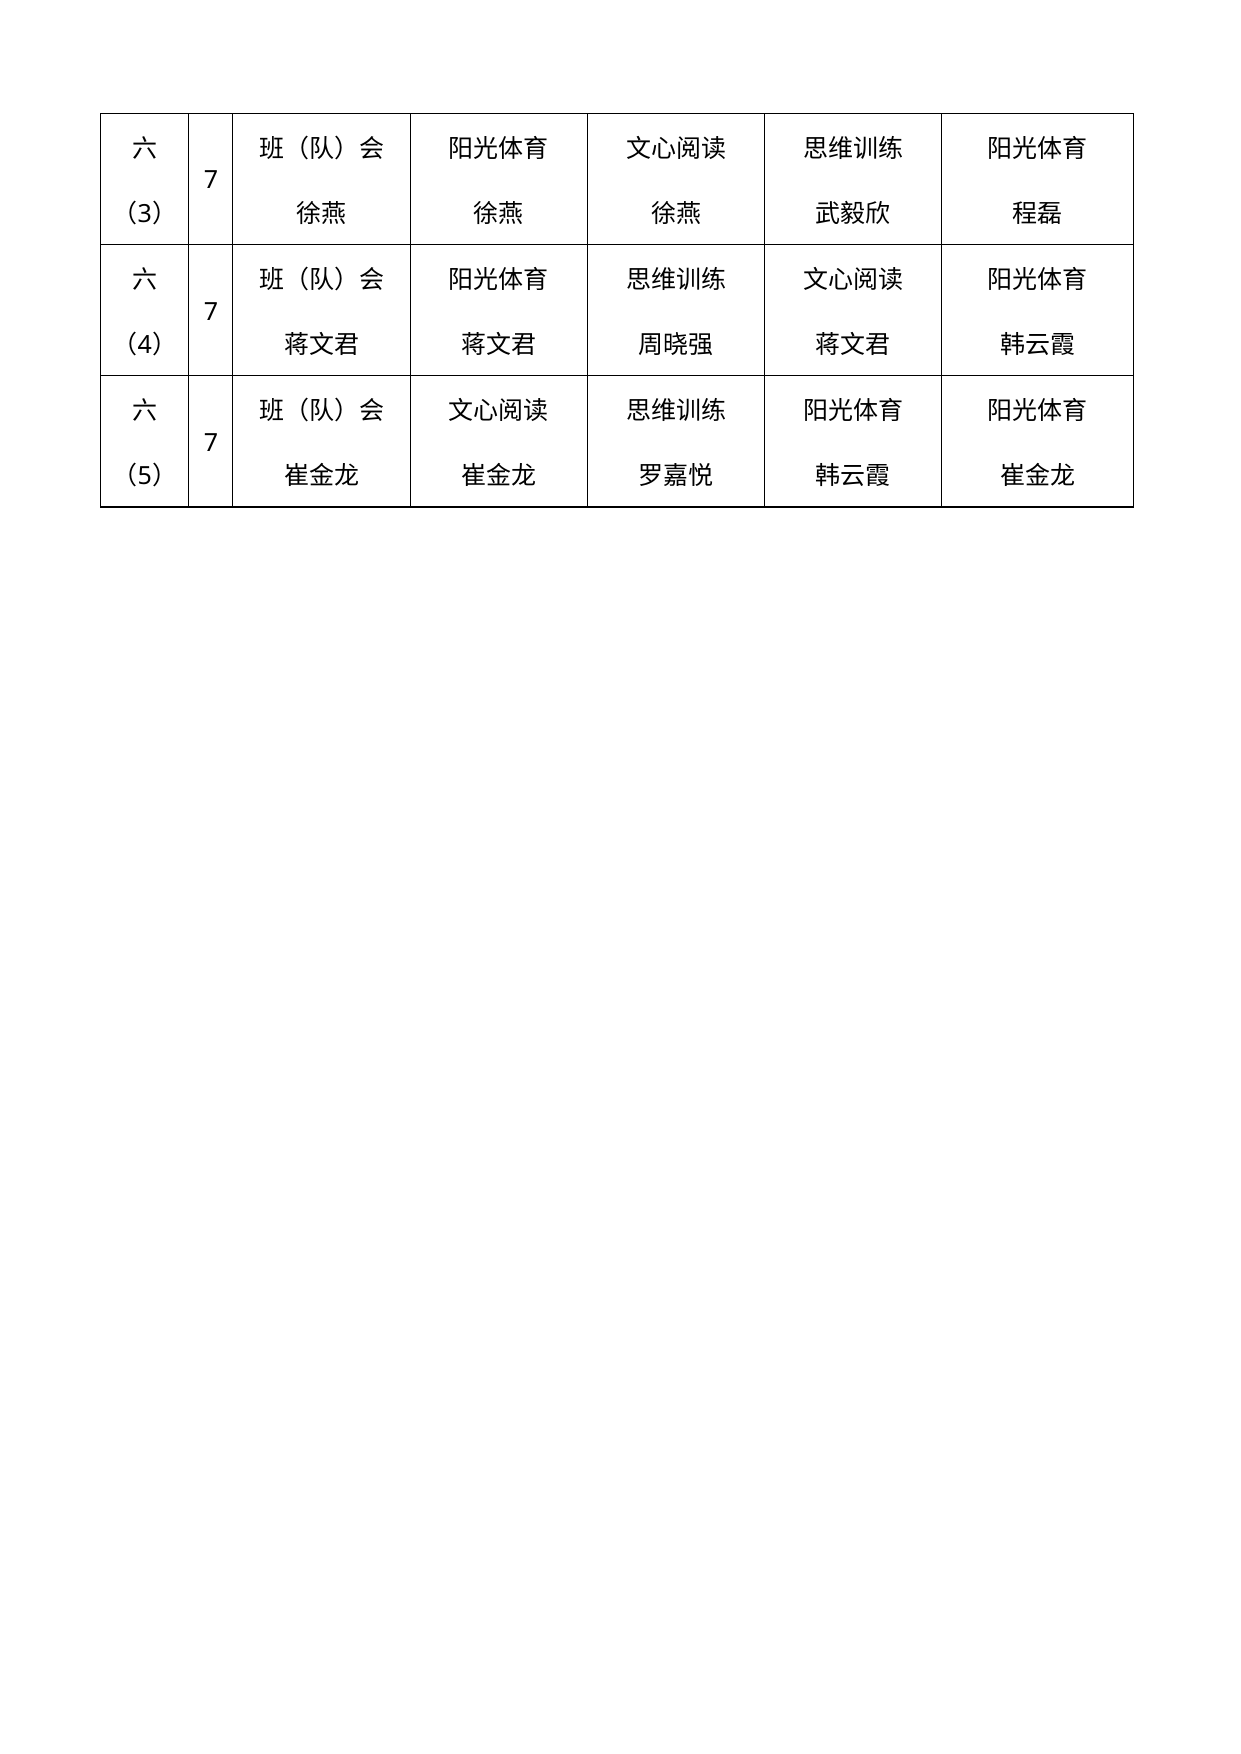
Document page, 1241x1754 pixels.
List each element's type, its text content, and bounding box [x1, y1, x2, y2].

table_cell 文心阅读 徐燕 [588, 114, 764, 244]
table_cell 阳光体育 徐燕 [411, 114, 587, 244]
table_cell 阳光体育 崔金龙 [942, 376, 1133, 506]
table_cell 六（3） [101, 114, 188, 244]
table_cell 阳光体育 韩云霞 [765, 376, 941, 506]
table_cell 7 [189, 114, 232, 244]
table_cell 班（队）会 崔金龙 [233, 376, 410, 506]
table_cell 班（队）会 蒋文君 [233, 245, 410, 375]
table_cell 7 [189, 376, 232, 506]
table_cell 文心阅读 崔金龙 [411, 376, 587, 506]
table_cell 阳光体育 蒋文君 [411, 245, 587, 375]
table_cell 班（队）会 徐燕 [233, 114, 410, 244]
table_cell 六（4） [101, 245, 188, 375]
table_cell 思维训练 周晓强 [588, 245, 764, 375]
table_cell 阳光体育 程磊 [942, 114, 1133, 244]
table_cell 思维训练 罗嘉悦 [588, 376, 764, 506]
table_cell 阳光体育 韩云霞 [942, 245, 1133, 375]
table_cell 思维训练 武毅欣 [765, 114, 941, 244]
table_cell 7 [189, 245, 232, 375]
table_cell 六（5） [101, 376, 188, 506]
table_cell 文心阅读 蒋文君 [765, 245, 941, 375]
